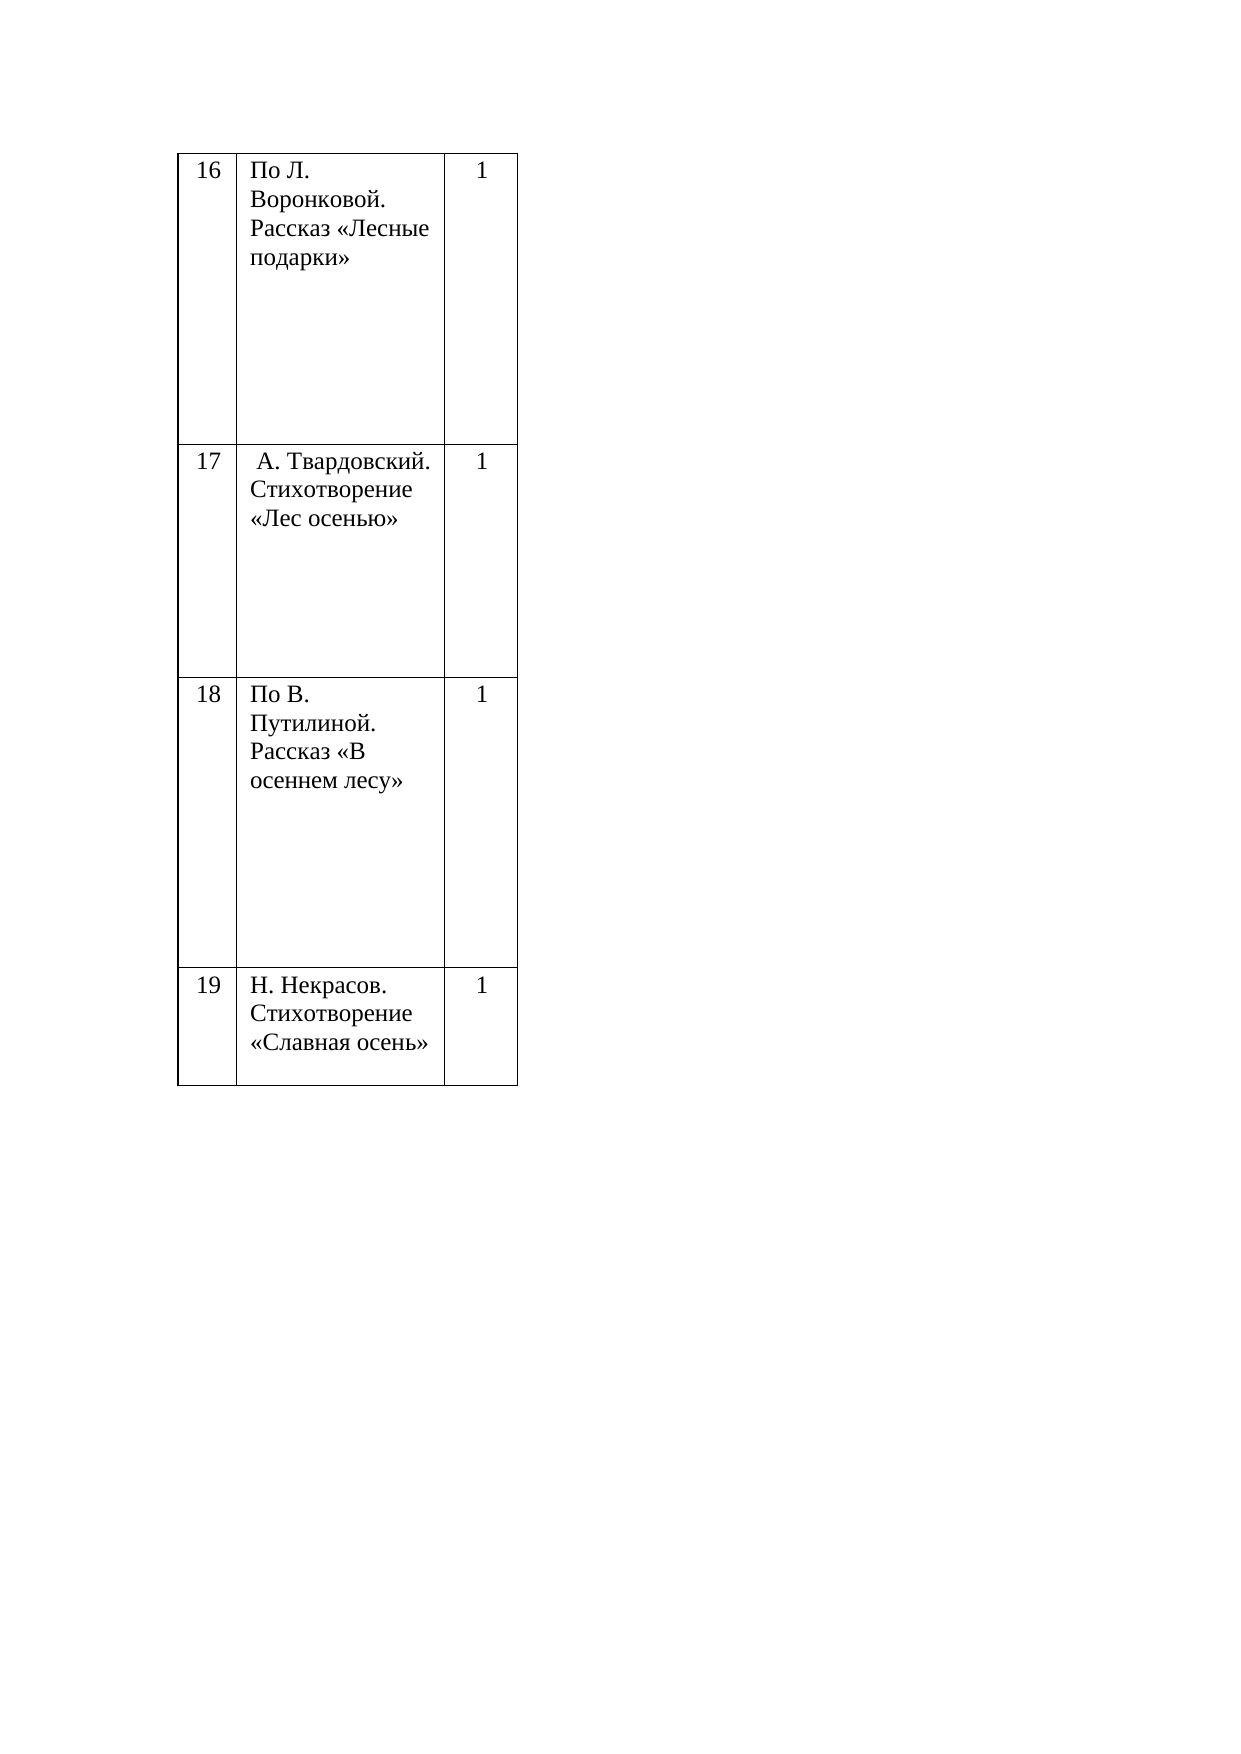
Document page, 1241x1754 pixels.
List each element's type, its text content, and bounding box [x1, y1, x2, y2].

table_cell Н. Некрасов. Стихотворение «Славная осень» [237, 968, 444, 1085]
table_cell 17 [179, 445, 236, 677]
table_header По Л. Воронковой. Рассказ «Лесные подарки» [237, 154, 444, 443]
table_cell 19 [179, 968, 236, 1085]
table_cell 1 [445, 968, 517, 1085]
table_cell А. Твардовский. Стихотворение «Лес осенью» [237, 445, 444, 677]
table_header 16 [179, 154, 236, 443]
table_cell 1 [445, 678, 517, 967]
table_cell 1 [445, 445, 517, 677]
table_header 1 [445, 154, 517, 443]
table_cell 18 [179, 678, 236, 967]
table_cell По В. Путилиной. Рассказ «В осеннем лесу» [237, 678, 444, 967]
